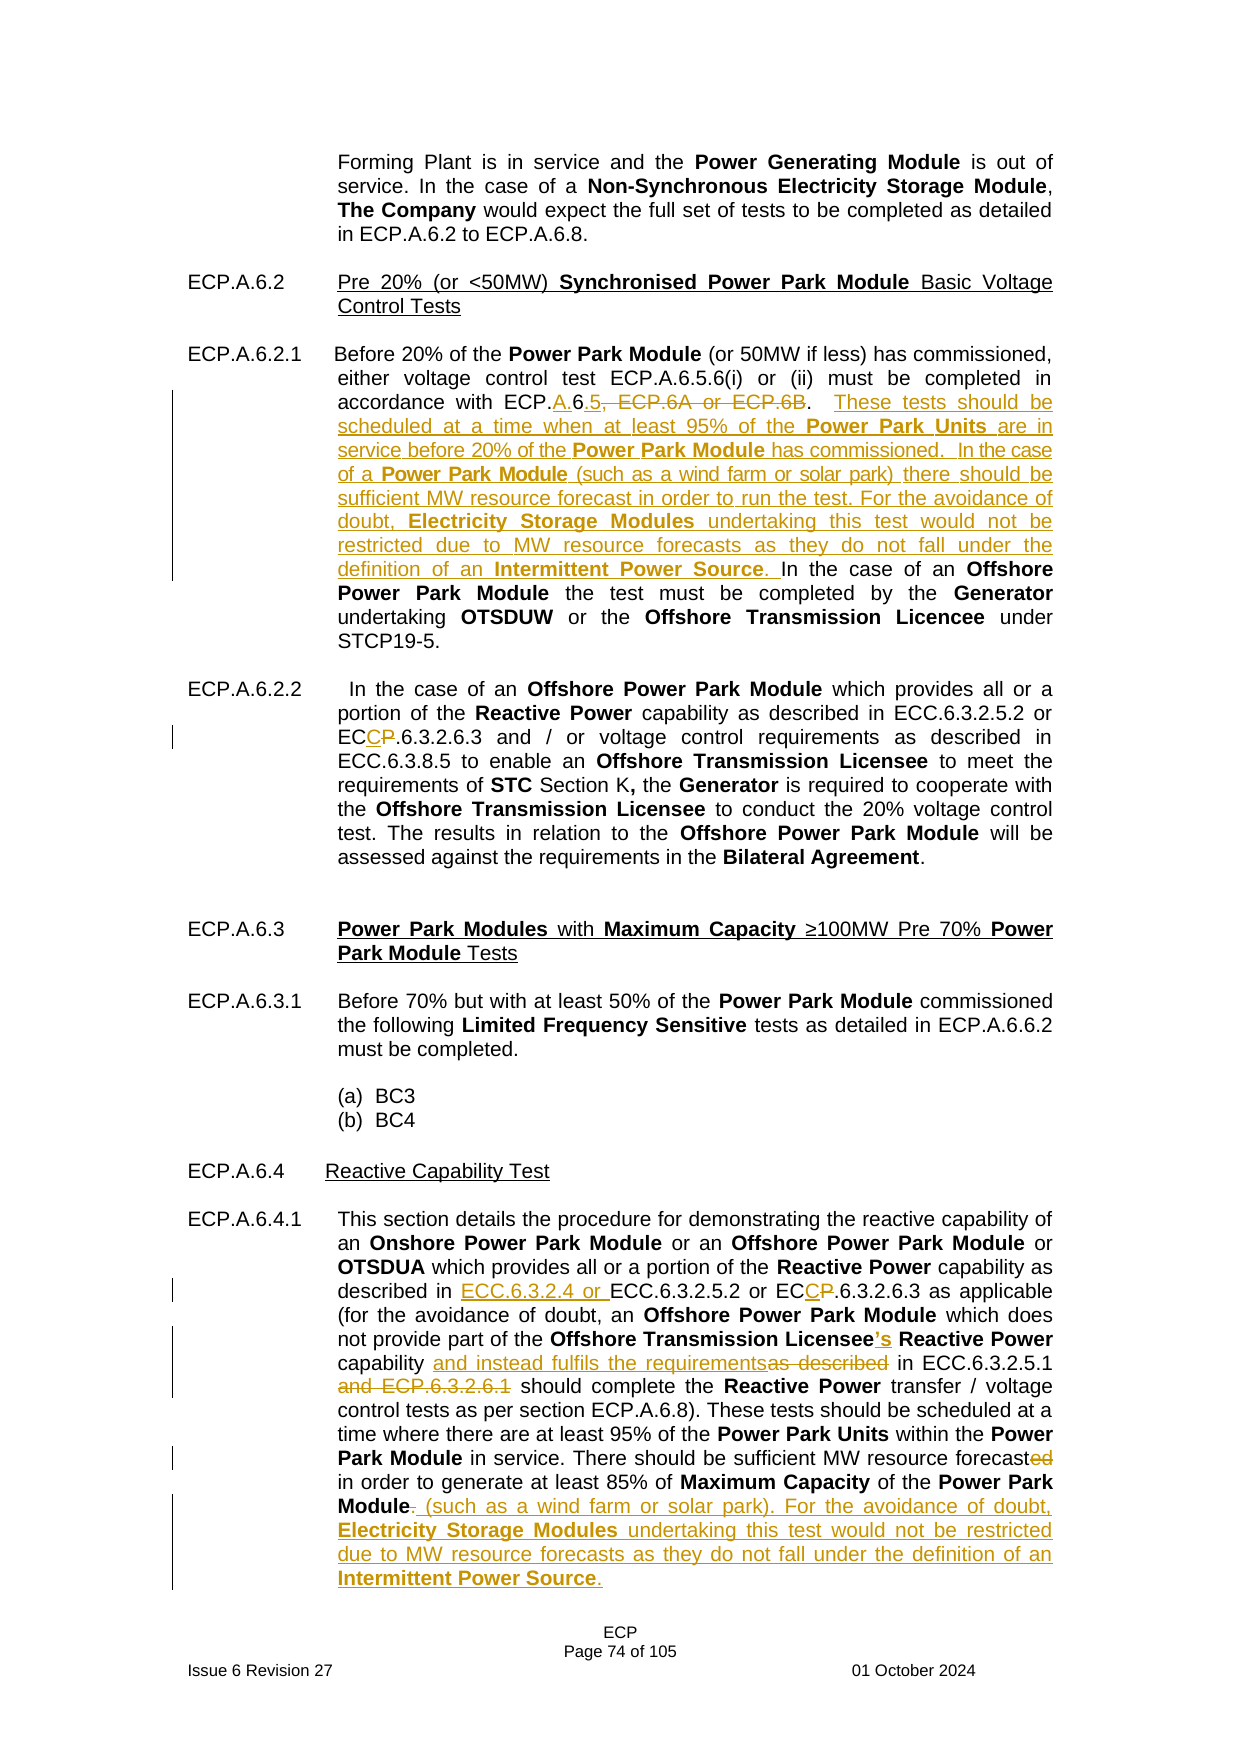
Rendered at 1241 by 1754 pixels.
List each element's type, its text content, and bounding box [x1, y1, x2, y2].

text ECP.A.6.4 Reactive Capability Test [187, 1159, 1053, 1183]
text ECP.A.6.2 Pre 20% (or <50MW) Synchronised Power Park Module Basic Voltage Control Tests [187, 270, 1053, 318]
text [187, 150, 1053, 246]
text ECP.A.6.3.1 Before 70% but with at least 50% of the Power Park Module commissioned the following Limited Frequency Sensitive tests as detailed in ECP.A.6.6.2 must be completed. [187, 988, 1053, 1060]
text ECP.A.6.2.2 In the case of an Offshore Power Park Module which provides all or a portion of the Reactive Power capability as described in ECC.6.3.2.5.2 or EC.6.3.2.6.3 and / or voltage control requirements as described in ECC.6.3.8.5 to enable an Offshore Transmission Licensee to meet the requirements of STC Section K, the Generator is required to cooperate with the Offshore Transmission Licensee to conduct the 20% voltage control test. The results in relation to the Offshore Power Park Module will be assessed against the requirements in the Bilateral Agreement. [187, 677, 1053, 869]
list BC3 [337, 1084, 1053, 1108]
text ECP.A.6.3 Power Park Modules with Maximum Capacity ≥100MW Pre 70% Power Park Module Tests [187, 917, 1053, 964]
list BC4 [337, 1108, 1053, 1132]
text ECP.A.6.4.1 This section details the procedure for demonstrating the reactive capability of an Onshore Power Park Module or an Offshore Power Park Module or OTSDUA which provides all or a portion of the Reactive Power capability as described in ECC.6.3.2.5.2 or EC.6.3.2.6.3 as applicable (for the avoidance of doubt, an Offshore Power Park Module which does not provide part of the Offshore Transmission Licensee Reactive Power capability in ECC.6.3.2.5.1 should complete the Reactive Power transfer / voltage control tests as per section ECP.A.6.8). These tests should be scheduled at a time where there are at least 95% of the Power Park Units within the Power Park Module in service. There should be sufficient MW resource forecast in order to generate at least 85% of Maximum Capacity of the Power Park Module [187, 1207, 1053, 1590]
text ECP.A.6.2.1 Before 20% of the Power Park Module (or 50MW if less) has commissioned, either voltage control test ECP.A.6.5.6(i) or (ii) must be completed in accordance with ECP.6. In the case of an Offshore Power Park Module the test must be completed by the Generator undertaking OTSDUW or the Offshore Transmission Licencee under STCP19-5. [187, 342, 1053, 653]
